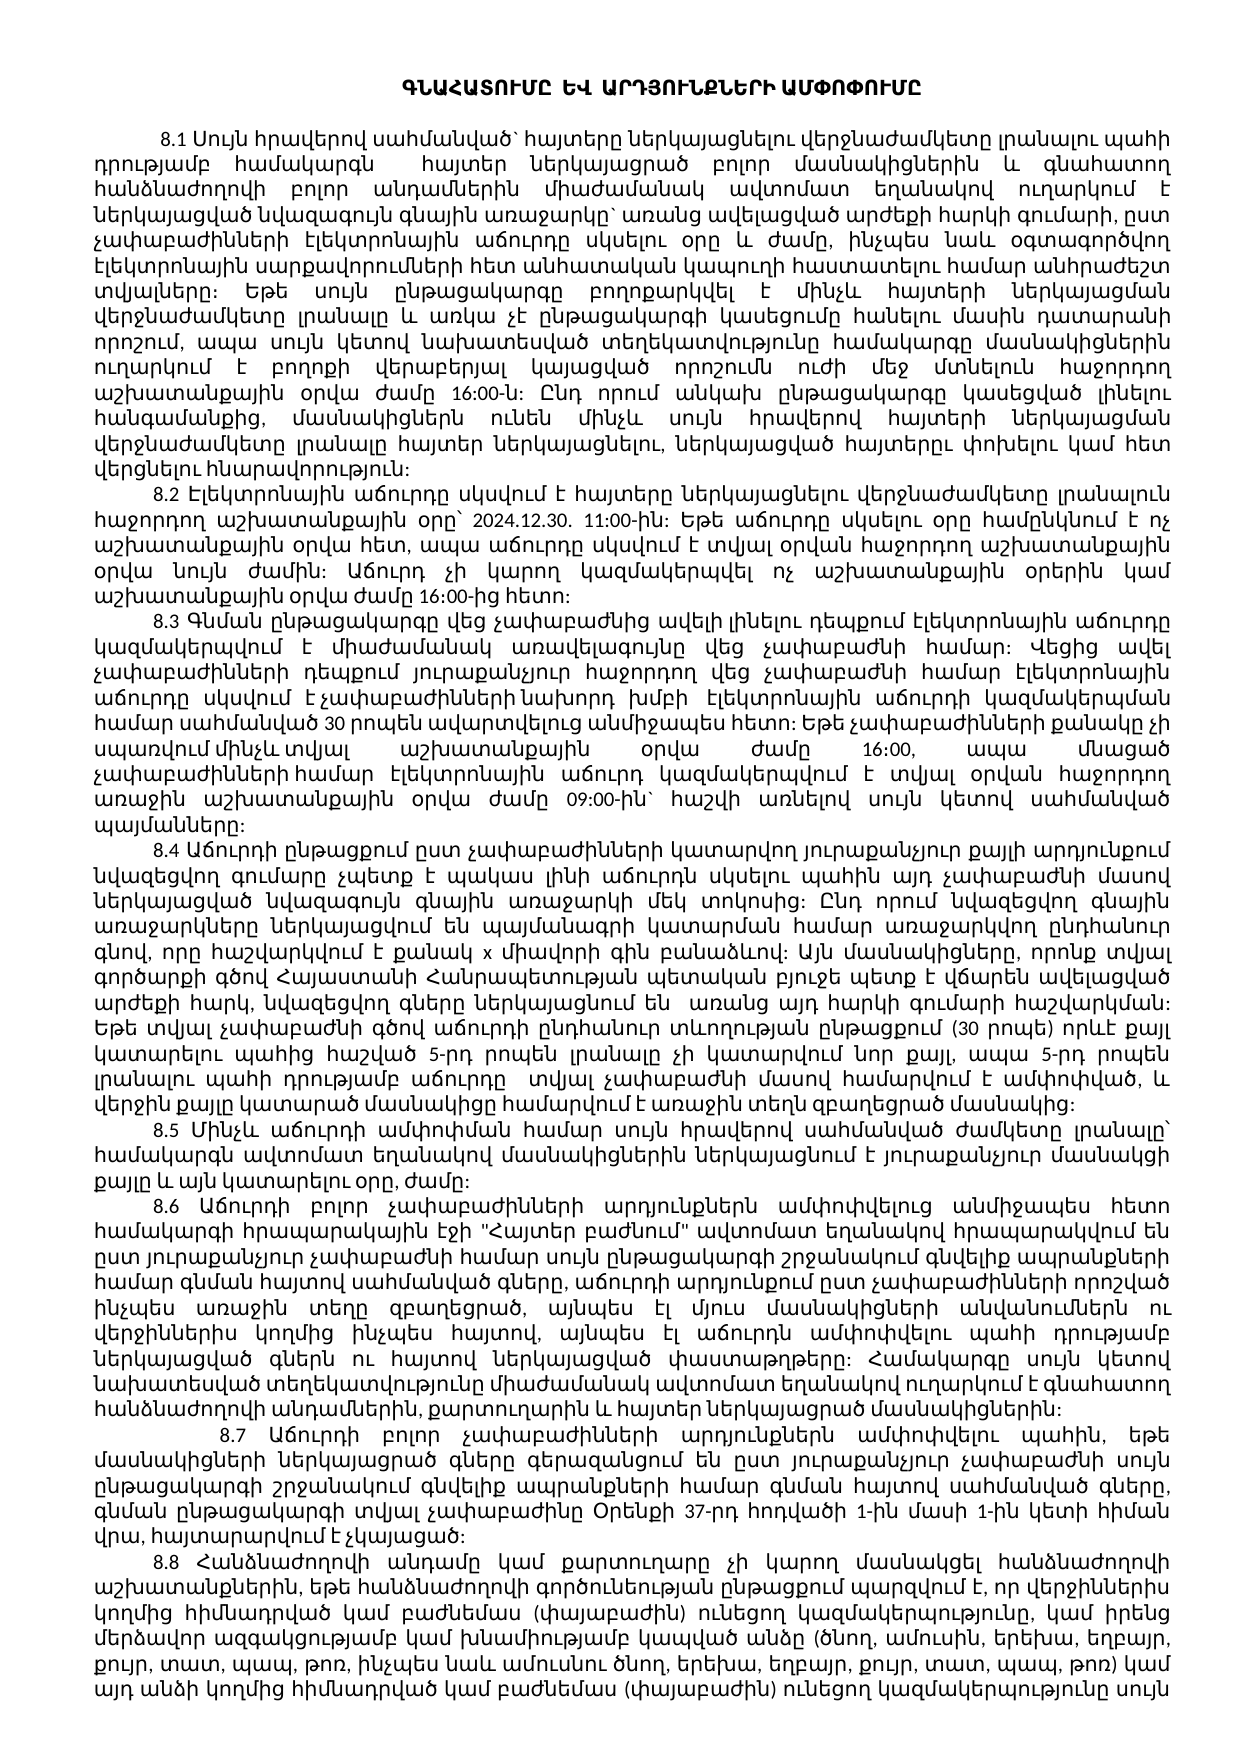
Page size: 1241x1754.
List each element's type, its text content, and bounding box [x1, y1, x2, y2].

text 8.6 Աճուրդի բոլոր չափաբաժինների արդյունքներն ամփոփվելուց անմիջապես հետո համակարգի հրապարակային էջի "Հայտեր բաժնում" ավտոմատ եղանակով հրապարակվում են ըստ յուրաքանչյուր չափաբաժնի համար սույն ընթացակարգի շրջանակում գնվելիք ապրանքների համար գնման հայտով սահմանված գները, աճուրդի արդյունքում ըստ չափաբաժինների որոշված ինչպես առաջին տեղը զբաղեցրած, այնպես էլ մյուս մասնակիցների անվանումներն ու վերջիններիս կողմից ինչպես հայտով, այնպես էլ աճուրդն ամփոփվելու պահի դրությամբ ներկայացված գներն ու հայտով ներկայացված փաստաթղթերը: Համակարգը սույն կետով նախատեսված տեղեկատվությունը միաժամանակ ավտոմատ եղանակով ուղարկում է գնահատող հանձնաժողովի անդամներին, քարտուղարին և հայտեր ներկայացրած մասնակիցներին: [94, 1193, 1171, 1422]
text 8.4 Աճուրդի ընթացքում ըստ չափաբաժինների կատարվող յուրաքանչյուր քայլի արդյունքում նվազեցվող գումարը չպետք է պակաս լինի աճուրդն սկսելու պահին այդ չափաբաժնի մասով ներկայացված նվազագույն գնային առաջարկի մեկ տոկոսից: Ընդ որում նվազեցվող գնային առաջարկները ներկայացվում են պայմանագրի կատարման համար առաջարկվող ընդհանուր գնով, որը հաշվարկվում է քանակ x միավորի գին բանաձևով: Այն մասնակիցները, որոնք տվյալ գործարքի գծով Հայաստանի Հանրապետության պետական բյուջե պետք է վճարեն ավելացված արժեքի հարկ, նվազեցվող գները ներկայացնում են առանց այդ հարկի գումարի հաշվարկման: Եթե տվյալ չափաբաժնի գծով աճուրդի ընդհանուր տևողության ընթացքում (30 րոպե) որևէ քայլ կատարելու պահից հաշված 5-րդ րոպեն լրանալը չի կատարվում նոր քայլ, ապա 5-րդ րոպեն լրանալու պահի դրությամբ աճուրդը տվյալ չափաբաժնի մասով համարվում է ամփոփված, և վերջին քայլը կատարած մասնակիցը համարվում է առաջին տեղն զբաղեցրած մասնակից: [94, 837, 1171, 1117]
text 8.5 Մինչև աճուրդի ամփոփման համար սույն հրավերով սահմանված ժամկետը լրանալը՝ համակարգն ավտոմատ եղանակով մասնակիցներին ներկայացնում է յուրաքանչյուր մասնակցի քայլը և այն կատարելու օրը, ժամը: [94, 1117, 1171, 1193]
text 8.7 Աճուրդի բոլոր չափաբաժինների արդյունքներն ամփոփվելու պահին, եթե մասնակիցների ներկայացրած գները գերազանցում են ըստ յուրաքանչյուր չափաբաժնի սույն ընթացակարգի շրջանակում գնվելիք ապրանքների համար գնման հայտով սահմանված գները, գնման ընթացակարգի տվյալ չափաբաժինը Օրենքի 37-րդ հոդվածի 1-ին մասի 1-ին կետի հիման վրա, հայտարարվում է չկայացած: [94, 1422, 1171, 1549]
text ԳՆԱՀԱՏՈՒՄԸ ԵՎ ԱՐԴՅՈՒՆՔՆԵՐԻ ԱՄՓՈՓՈՒՄԸ [94, 75, 1171, 100]
text 8.1 Սույն հրավերով սահմանված` հայտերը ներկայացնելու վերջնաժամկետը լրանալու պահի դրությամբ համակարգն հայտեր ներկայացրած բոլոր մասնակիցներին և գնահատող հանձնաժողովի բոլոր անդամներին միաժամանակ ավտոմատ եղանակով ուղարկում է ներկայացված նվազագույն գնային առաջարկը` առանց ավելացված արժեքի հարկի գումարի, ըստ չափաբաժինների էլեկտրոնային աճուրդը սկսելու օրը և ժամը, ինչպես նաև օգտագործվող էլեկտրոնային սարքավորումների հետ անհատական կապուղի հաստատելու համար անհրաժեշտ տվյալները։ Եթե սույն ընթացակարգը բողոքարկվել է մինչև հայտերի ներկայացման վերջնաժամկետը լրանալը և առկա չէ ընթացակարգի կասեցումը հանելու մասին դատարանի որոշում, ապա սույն կետով նախատեսված տեղեկատվությունը համակարգը մասնակիցներին ուղարկում է բողոքի վերաբերյալ կայացված որոշումն ուժի մեջ մտնելուն հաջորդող աշխատանքային օրվա ժամը 16:00-ն: Ընդ որում անկախ ընթացակարգը կասեցված լինելու հանգամանքից, մասնակիցներն ունեն մինչև սույն հրավերով հայտերի ներկայացման վերջնաժամկետը լրանալը հայտեր ներկայացնելու, ներկայացված հայտերըւ փոխելու կամ հետ վերցնելու հնարավորություն: [94, 126, 1171, 482]
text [94, 1549, 1171, 1702]
text 8.3 Գնման ընթացակարգը վեց չափաբաժնից ավելի լինելու դեպքում էլեկտրոնային աճուրդը կազմակերպվում է միաժամանակ առավելագույնը վեց չափաբաժնի համար: Վեցից ավել չափաբաժինների դեպքում յուրաքանչյուր հաջորդող վեց չափաբաժնի համար էլեկտրոնային աճուրդը սկսվում է չափաբաժինների նախորդ խմբի էլեկտրոնային աճուրդի կազմակերպման համար սահմանված 30 րոպեն ավարտվելուց անմիջապես հետո: Եթե չափաբաժինների քանակը չի սպառվում մինչև տվյալ աշխատանքային օրվա ժամը 16։00, ապա մնացած չափաբաժինների համար էլեկտրոնային աճուրդ կազմակերպվում է տվյալ օրվան հաջորդող առաջին աշխատանքային օրվա ժամը 09:00-ին` հաշվի առնելով սույն կետով սահմանված պայմանները: [94, 609, 1171, 837]
text 8.2 Էլեկտրոնային աճուրդը սկսվում է հայտերը ներկայացնելու վերջնաժամկետը լրանալուն հաջորդող աշխատանքային օրը՝ 2024.12.30. 11:00 -ին: Եթե աճուրդը սկսելու օրը համընկնում է ոչ աշխատանքային օրվա հետ, ապա աճուրդը սկսվում է տվյալ օրվան հաջորդող աշխատանքային օրվա նույն ժամին: Աճուրդ չի կարող կազմակերպվել ոչ աշխատանքային օրերին կամ աշխատանքային օրվա ժամը 16։00-ից հետո: [94, 482, 1171, 609]
